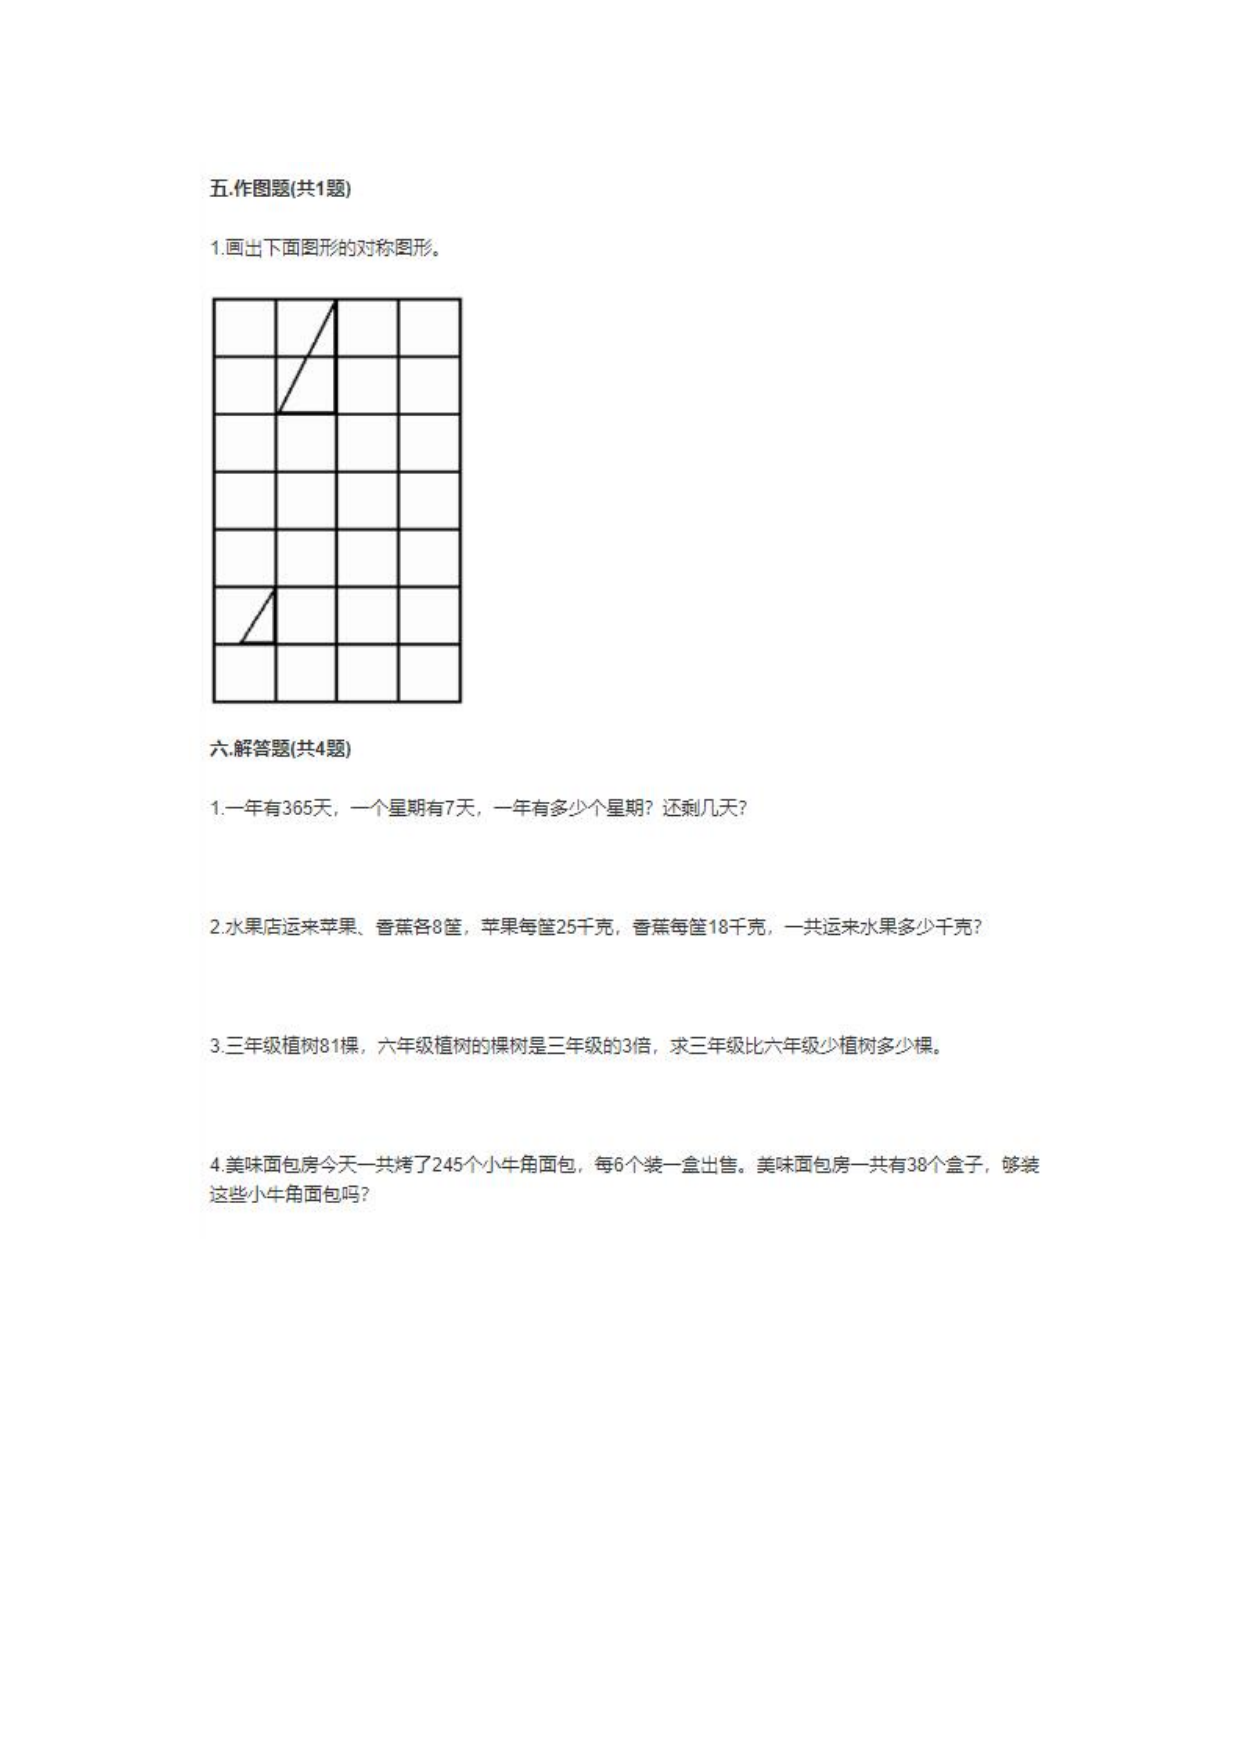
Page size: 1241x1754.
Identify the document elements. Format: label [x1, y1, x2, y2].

picture [188, 162, 1052, 1239]
